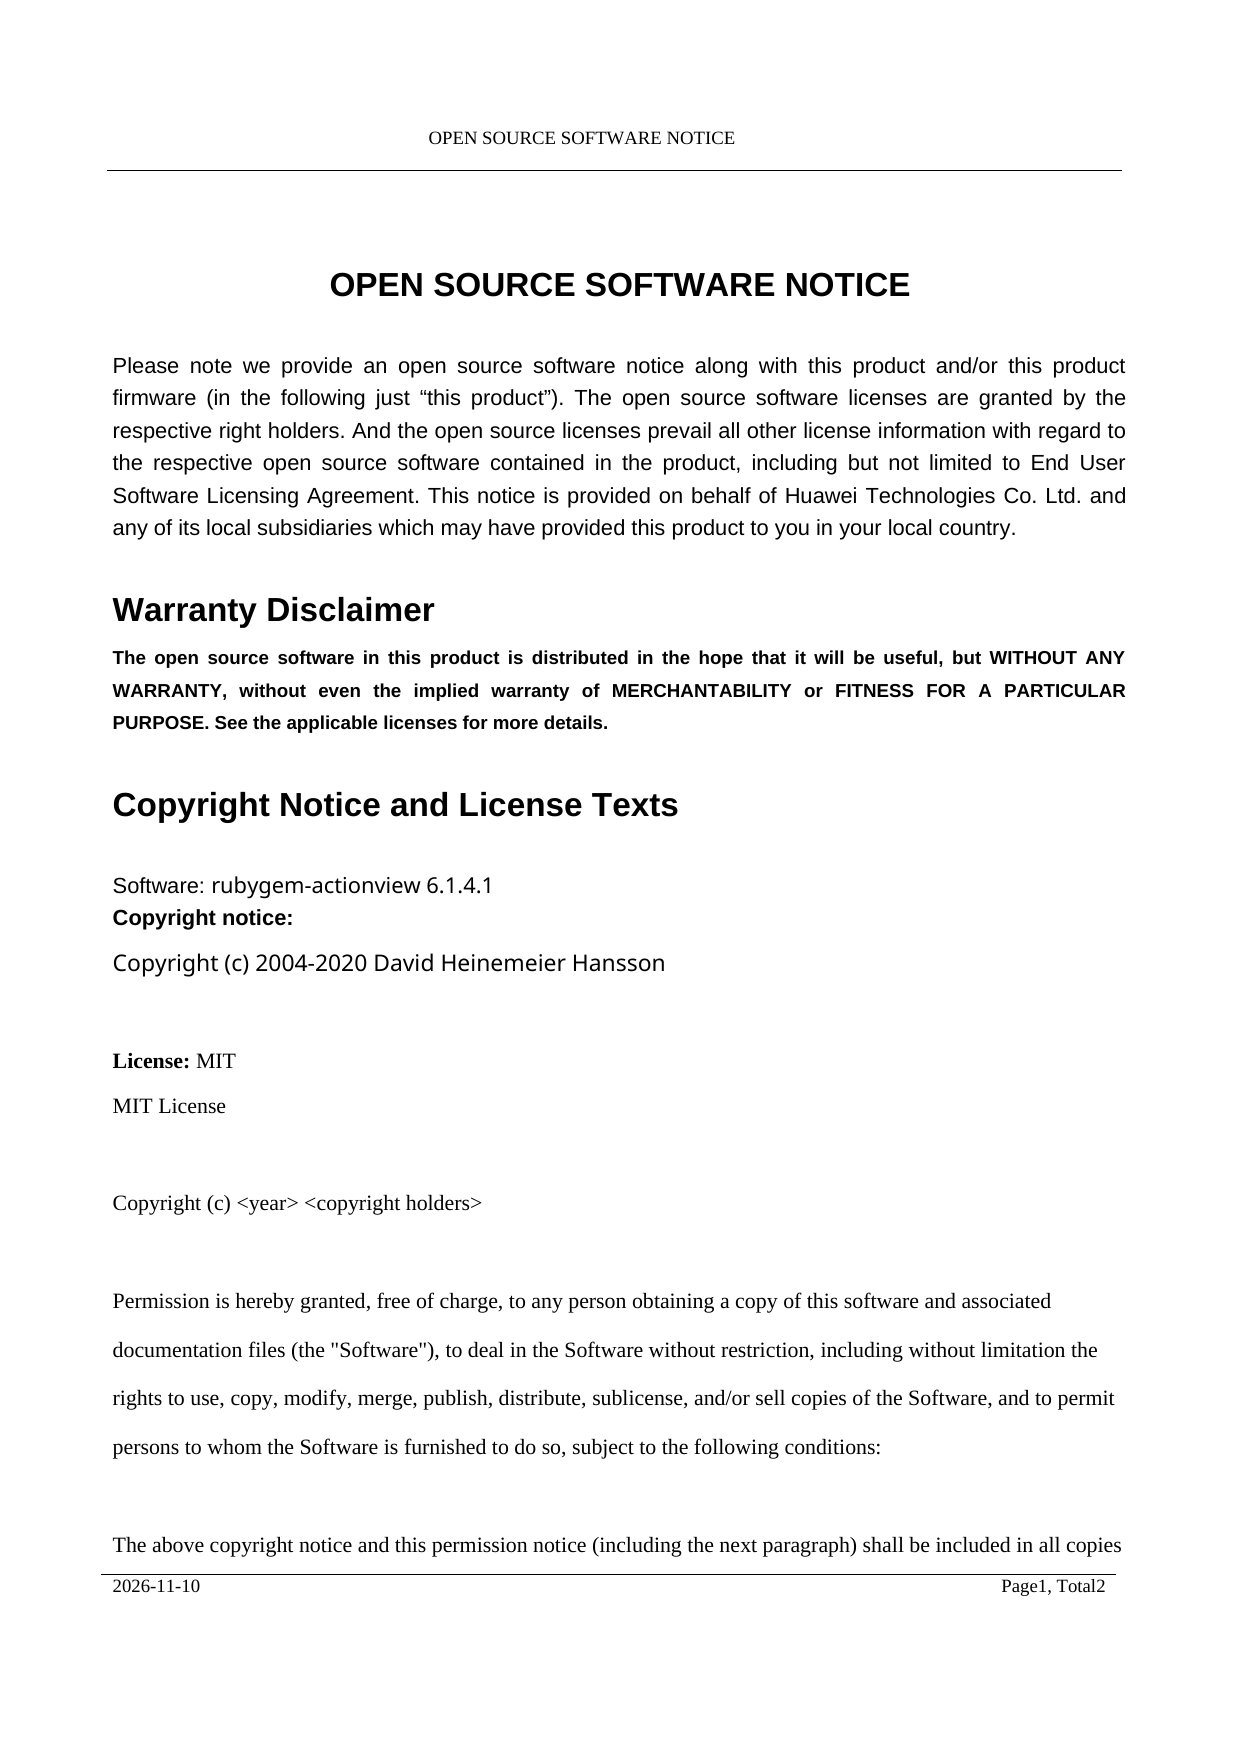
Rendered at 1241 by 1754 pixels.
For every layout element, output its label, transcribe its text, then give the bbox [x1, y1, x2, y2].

text Please note we provide an open source software notice along with this product and/or this product firmware (in the following just “this product”). The open source software licenses are granted by the respective right holders. And the open source licenses prevail all other license information with regard to the respective open source software contained in the product, including but not limited to End User Software Licensing Agreement. This notice is provided on behalf of Huawei Technologies Co. Ltd. and any of its local subsidiaries which may have provided this product to you in your local country. [112, 349, 1128, 544]
text OPEN SOURCE SOFTWARE NOTICE [112, 251, 1128, 316]
text License: MIT [112, 1044, 1128, 1077]
text Copyright notice: [112, 901, 1128, 934]
text Warranty Disclaimer [112, 576, 1128, 641]
text The open source software in this product is distributed in the hope that it will be useful, but WITHOUT ANY WARRANTY, without even the implied warranty of MERCHANTABILITY or FITNESS FOR A PARTICULAR PURPOSE. See the applicable licenses for more details. [112, 641, 1128, 739]
text Copyright (c) 2004-2020 David Heinemeier Hansson [112, 947, 1128, 1028]
text Copyright Notice and License Texts [112, 771, 1128, 836]
text Software: rubygem-actionview 6.1.4.1 [112, 869, 1128, 901]
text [112, 1089, 1128, 1560]
